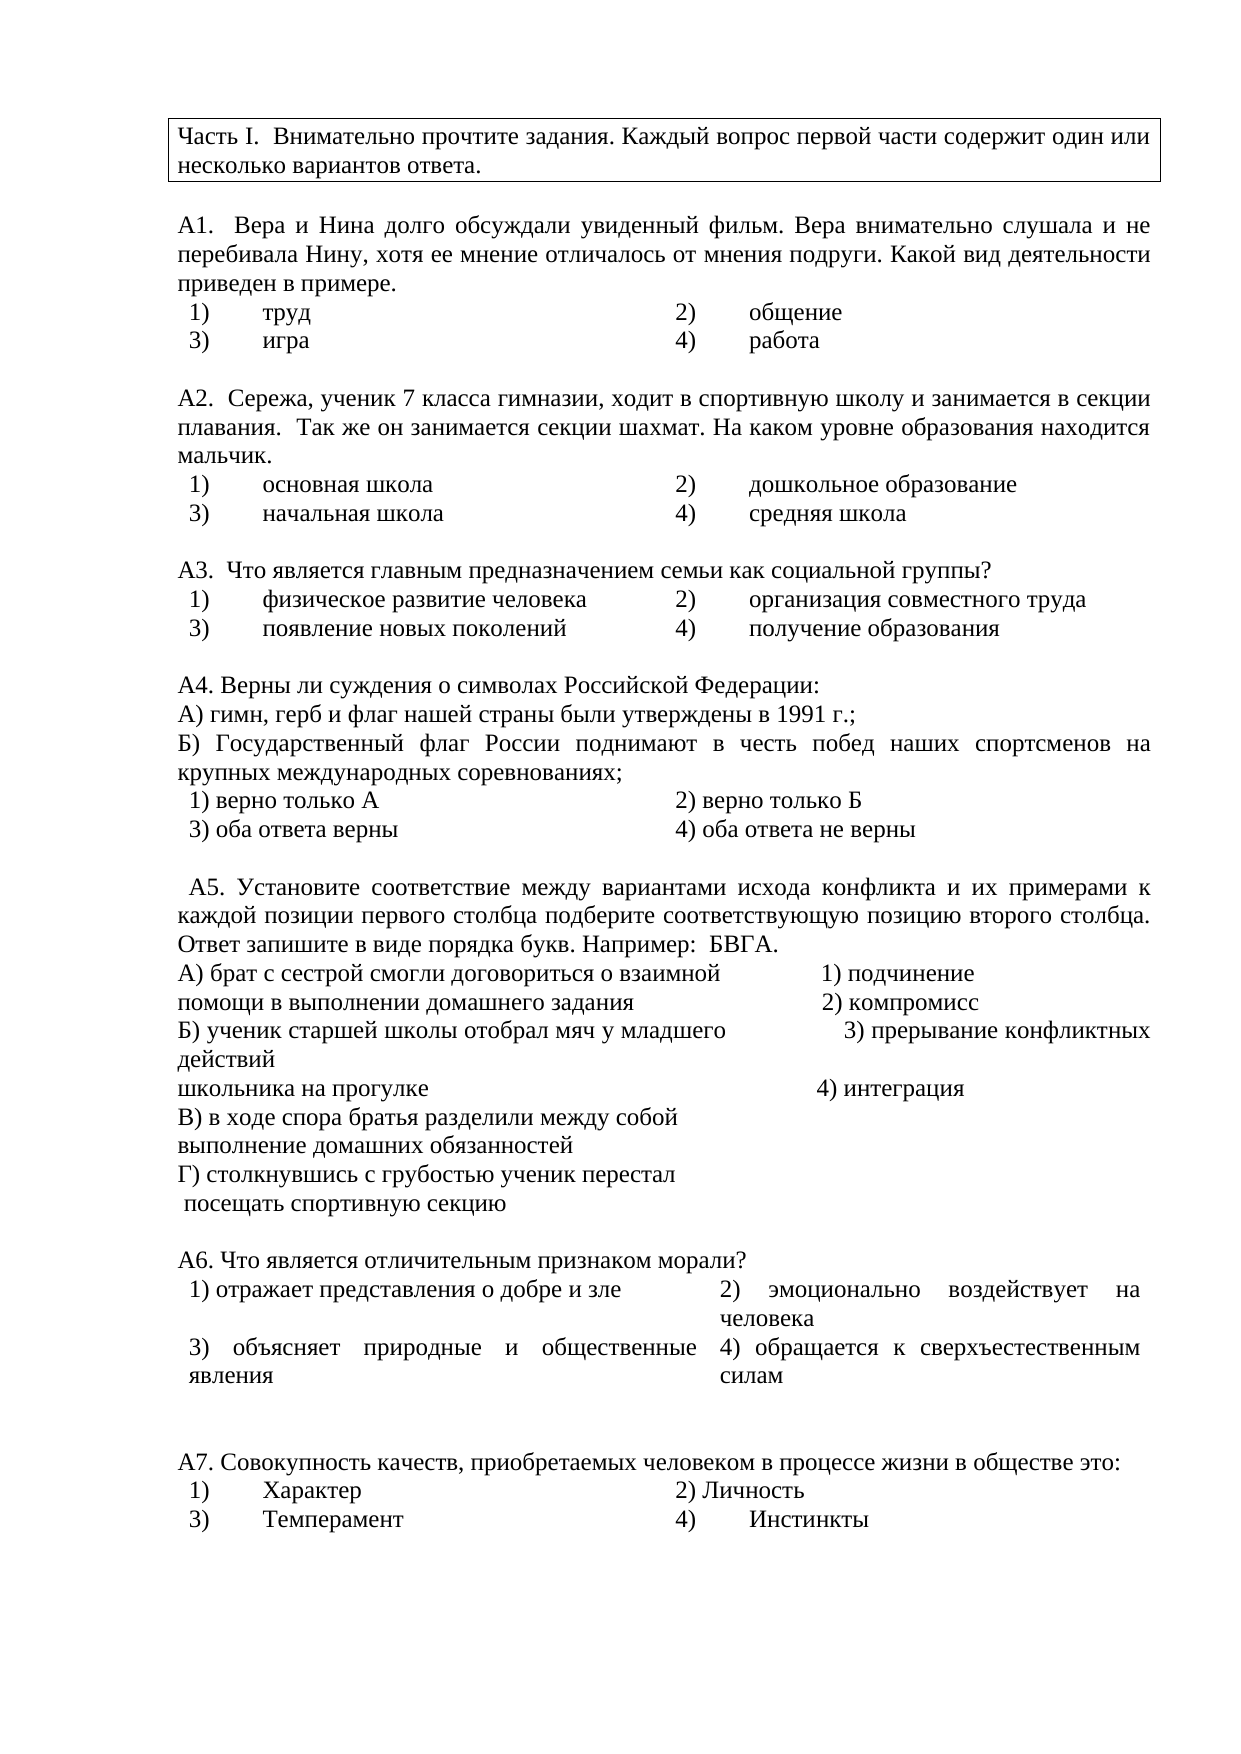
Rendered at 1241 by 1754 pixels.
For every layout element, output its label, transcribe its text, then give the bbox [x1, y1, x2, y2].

table_cell получение образования [664, 613, 1240, 642]
table_cell 4) оба ответа не верны [664, 814, 1151, 843]
table_header Характер [177, 1476, 664, 1504]
text Б) ученик старшей школы отобрал мяч у младшего 3) прерывание конфликтных действий [177, 1016, 1152, 1073]
table_cell Инстинкты [664, 1504, 1151, 1533]
table_header 1) верно только А [177, 786, 664, 814]
text А4. Верны ли суждения о символах Российской Федерации: [177, 671, 1152, 699]
table_header 1) отражает представления о добре и зле [177, 1274, 708, 1332]
text А3. Что является главным предназначением семьи как социальной группы? [177, 556, 1152, 584]
text Б) Государственный флаг России поднимают в честь побед наших спортсменов на крупных международных соревнованиях; [177, 728, 1152, 786]
text Часть I. Внимательно прочтите задания. Каждый вопрос первой части содержит один или несколько вариантов ответа. [169, 119, 1160, 181]
text В) в ходе спора братья разделили между собой [177, 1102, 1152, 1131]
table_cell Темперамент [177, 1504, 664, 1533]
text выполнение домашних обязанностей [177, 1131, 1152, 1159]
table_cell 4) обращается к сверхъестественным силам [708, 1332, 1152, 1418]
table_header 2) Личность [664, 1476, 1151, 1504]
text А1. Вера и Нина долго обсуждали увиденный фильм. Вера внимательно слушала и не перебивала Нину, хотя ее мнение отличалось от мнения подруги. Какой вид деятельности приведен в примере. [177, 211, 1152, 297]
table_header основная школа [177, 469, 664, 498]
table_cell игра [177, 326, 664, 354]
table_header общение [664, 297, 1240, 326]
table_header 2) верно только Б [664, 786, 1151, 814]
text Г) столкнувшись с грубостью ученик перестал [177, 1159, 1152, 1188]
text помощи в выполнении домашнего задания 2) компромисс [177, 987, 1152, 1016]
text А) брат с сестрой смогли договориться о взаимной 1) подчинение [177, 958, 1152, 987]
table_cell работа [664, 326, 1240, 354]
table_header 2) эмоционально воздействует на человека [708, 1274, 1152, 1332]
table_header труд [177, 297, 664, 326]
table_cell 3) объясняет природные и общественные явления [177, 1332, 708, 1418]
text А6. Что является отличительным признаком морали? [177, 1246, 1152, 1274]
text А5. Установите соответствие между вариантами исхода конфликта и их примерами к каждой позиции первого столбца подберите соответствующую позицию второго столбца. Ответ запишите в виде порядка букв. Например: БВГА. [177, 872, 1152, 958]
table_header физическое развитие человека [177, 584, 664, 613]
text А2. Сережа, ученик 7 класса гимназии, ходит в спортивную школу и занимается в секции плавания. Так же он занимается секции шахмат. На каком уровне образования находится мальчик. [177, 383, 1152, 469]
text посещать спортивную секцию [177, 1188, 1152, 1217]
table_cell появление новых поколений [177, 613, 664, 642]
text А7. Совокупность качеств, приобретаемых человеком в процессе жизни в обществе это: [177, 1447, 1152, 1476]
table_header дошкольное образование [664, 469, 1240, 498]
table_header организация совместного труда [664, 584, 1240, 613]
table_cell начальная школа [177, 498, 664, 527]
text А) гимн, герб и флаг нашей страны были утверждены в 1991 г.; [177, 699, 1152, 728]
table_cell средняя школа [664, 498, 1240, 527]
text школьника на прогулке 4) интеграция [177, 1073, 1152, 1102]
table_cell 3) оба ответа верны [177, 814, 664, 843]
